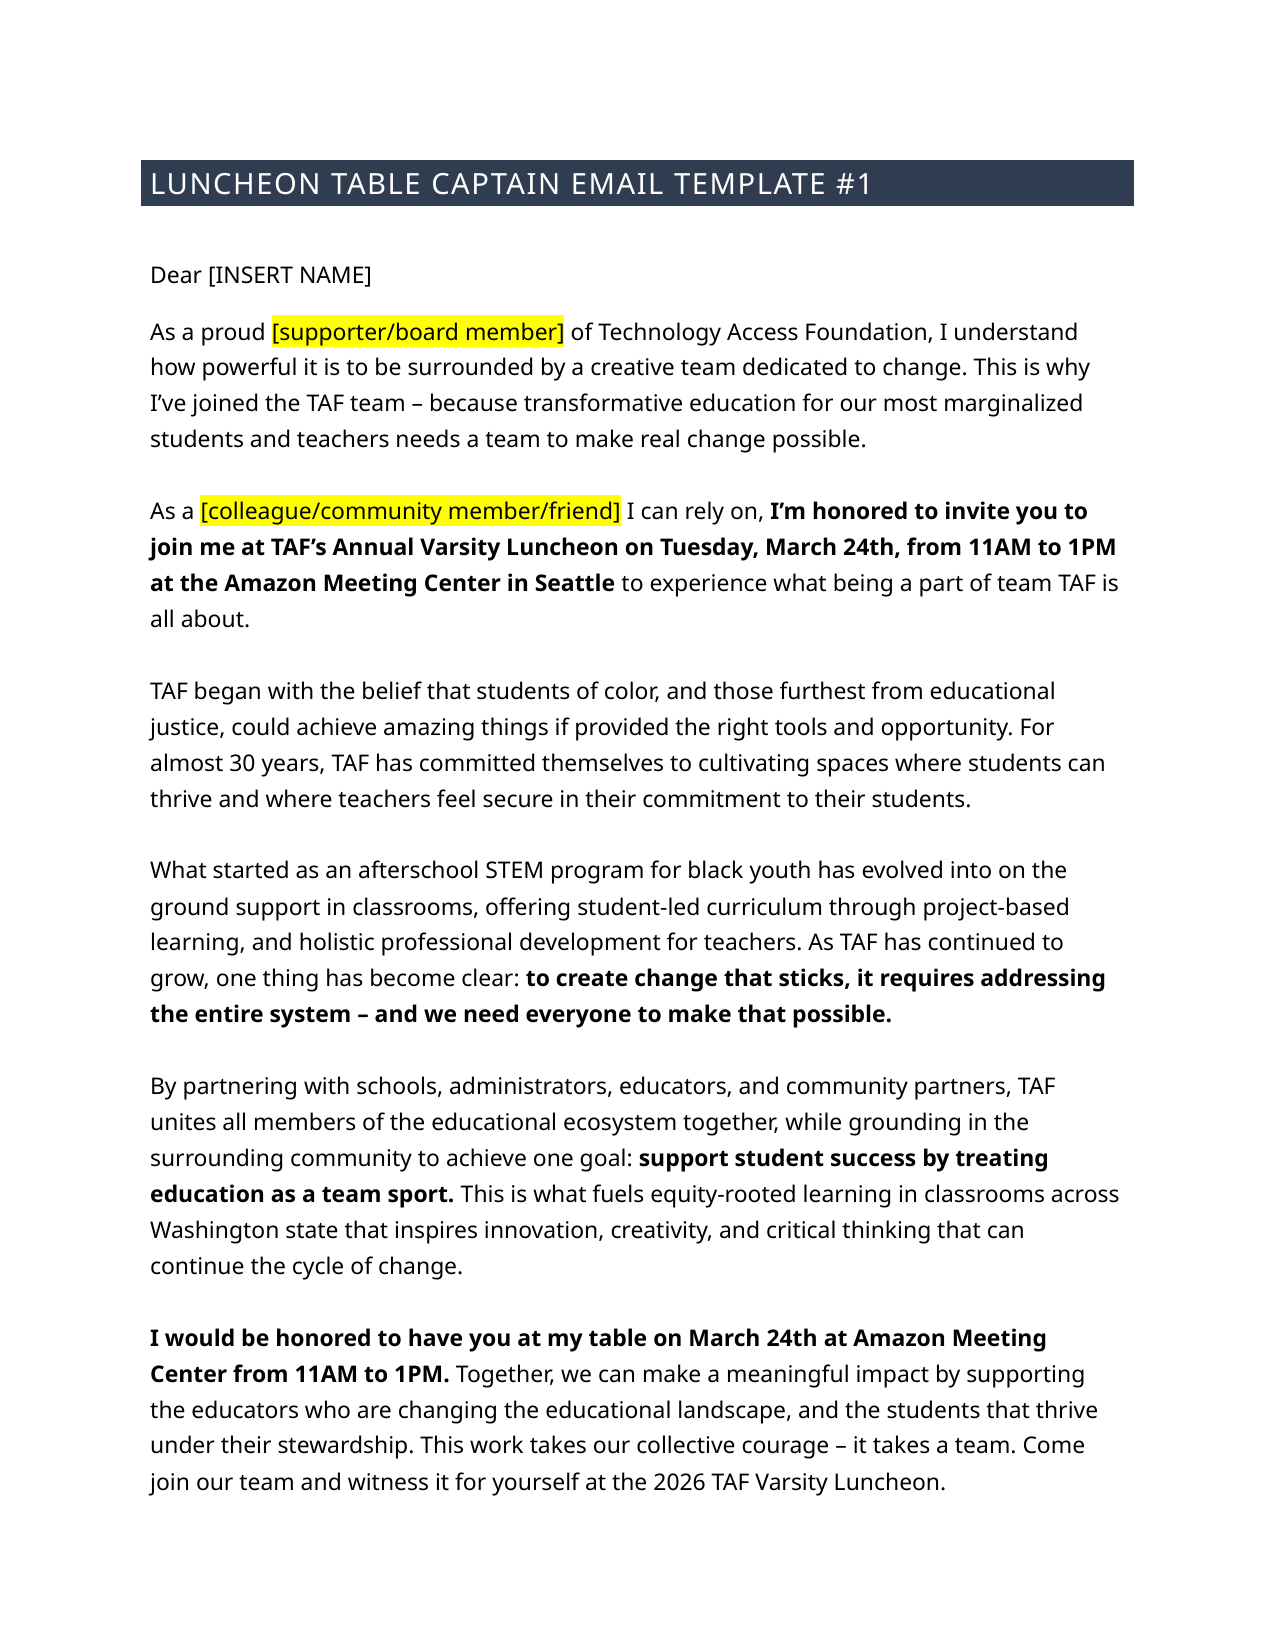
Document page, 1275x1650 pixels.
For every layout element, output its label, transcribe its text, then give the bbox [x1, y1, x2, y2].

subtitle LUNCHEON TABLE CAPTAIN Email Template #1 [142, 161, 1133, 205]
text Dear [INSERT NAME] [150, 223, 1125, 290]
text By partnering with schools, administrators, educators, and community partners, TAF unites all members of the educational ecosystem together, while grounding in the surrounding community to achieve one goal: support student success by treating education as a team sport. This is what fuels equity-rooted learning in classrooms across Washington state that inspires innovation, creativity, and critical thinking that can continue the cycle of change. [150, 1070, 1125, 1281]
text I would be honored to have you at my table on March 24th at Amazon Meeting Center from 11AM to 1PM. Together, we can make a meaningful impact by supporting the educators who are changing the educational landscape, and the students that thrive under their stewardship. This work takes our collective courage – it takes a team. Come join our team and witness it for yourself at the 2026 TAF Varsity Luncheon. [150, 1322, 1125, 1497]
text As a [colleague/community member/friend] I can rely on, I’m honored to invite you to join me at TAF’s Annual Varsity Luncheon on Tuesday, March 24th, from 11AM to 1PM at the Amazon Meeting Center in Seattle to experience what being a part of team TAF is all about. [150, 495, 1125, 634]
text As a proud [supporter/board member] of Technology Access Foundation, I understand how powerful it is to be surrounded by a creative team dedicated to change. This is why I’ve joined the TAF team – because transformative education for our most marginalized students and teachers needs a team to make real change possible. [150, 315, 1125, 454]
text TAF began with the belief that students of color, and those furthest from educational justice, could achieve amazing things if provided the right tools and opportunity. For almost 30 years, TAF has committed themselves to cultivating spaces where students can thrive and where teachers feel secure in their commitment to their students. What started as an afterschool STEM program for black youth has evolved into on the ground support in classrooms, offering student-led curriculum through project-based learning, and holistic professional development for teachers. As TAF has continued to grow, one thing has become clear: to create change that sticks, it requires addressing the entire system – and we need everyone to make that possible. [150, 675, 1125, 1029]
